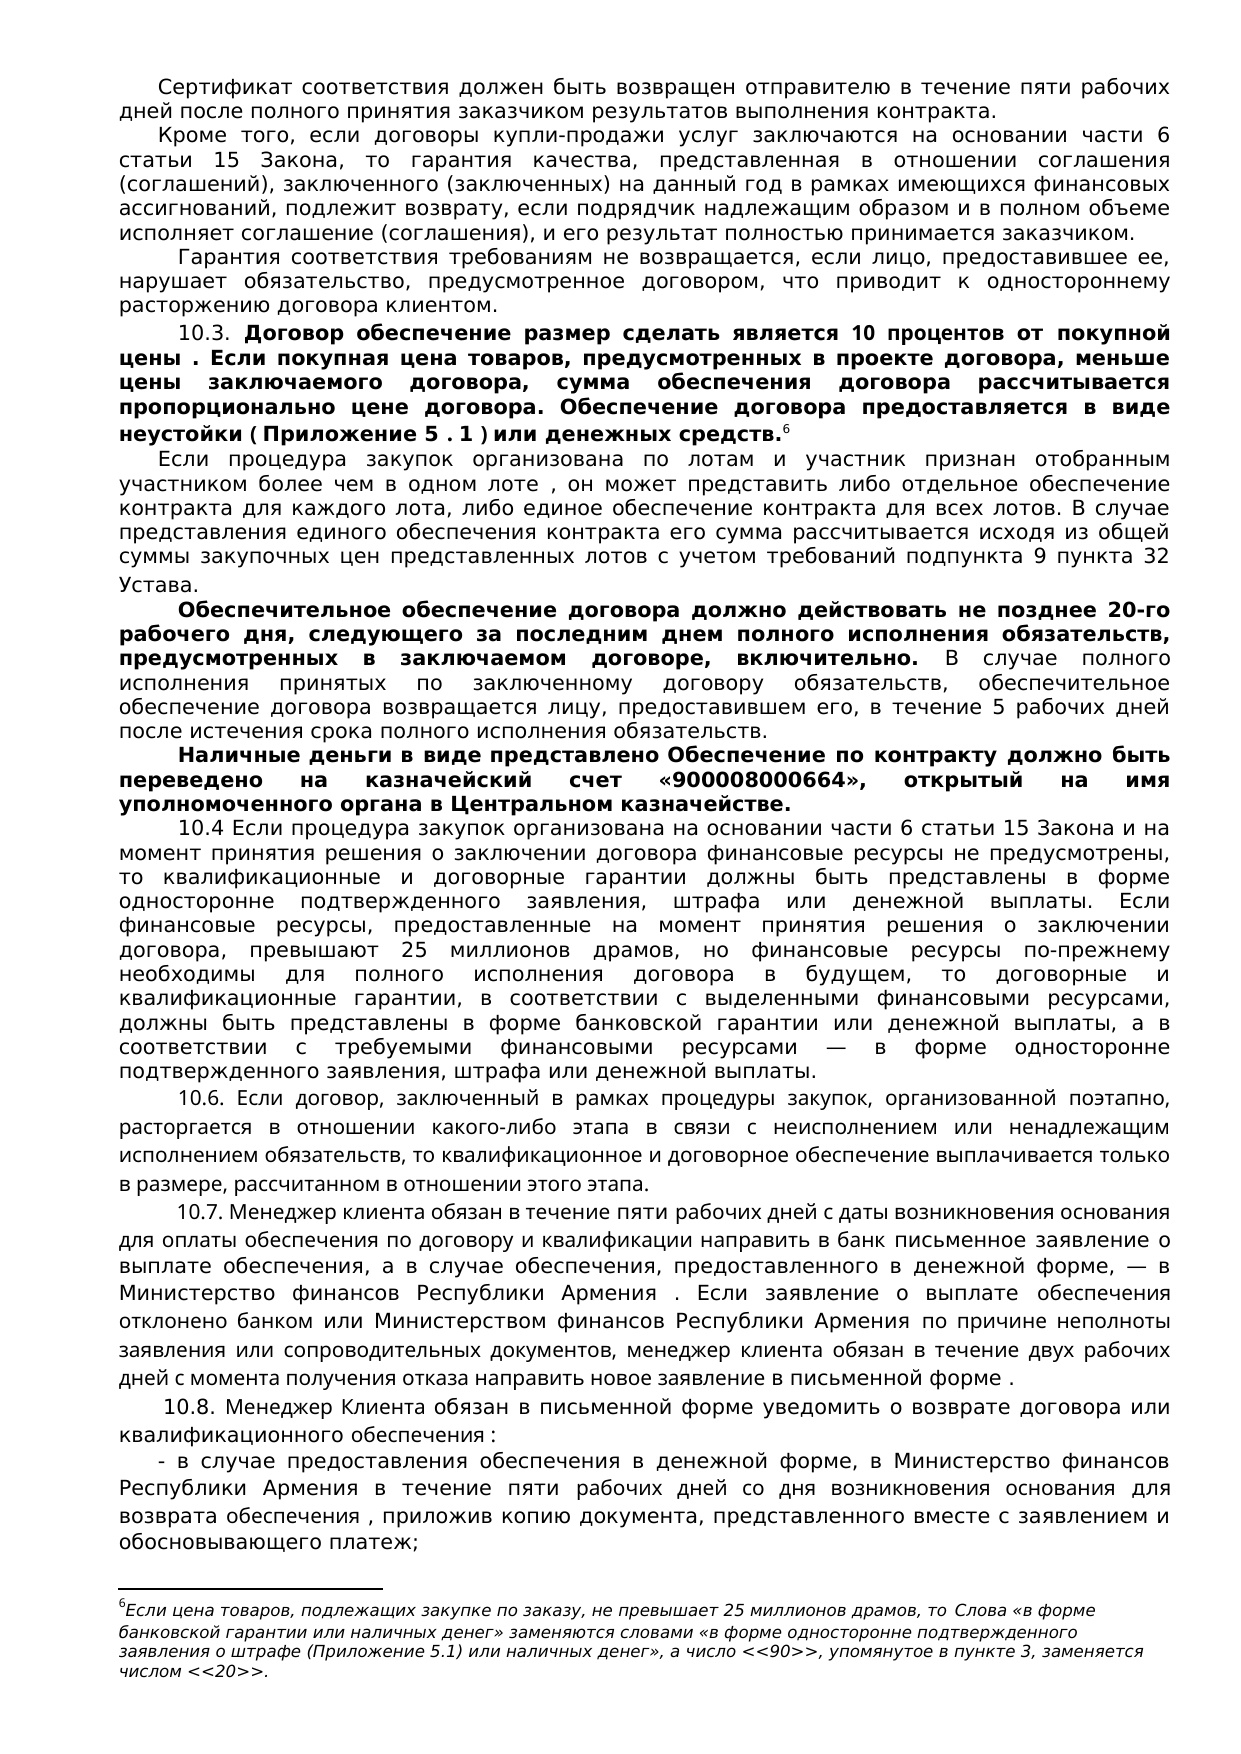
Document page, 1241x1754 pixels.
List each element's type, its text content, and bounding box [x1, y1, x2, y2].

text Если процедура закупок организована по лотам и участник признан отобранным участником более чем в одном лоте , он может представить либо отдельное обеспечение контракта для каждого лота, либо единое обеспечение контракта для всех лотов. В случае представления единого обеспечения контракта его сумма рассчитывается исходя из общей суммы закупочных цен представленных лотов с учетом требований подпункта 9 пункта 32 Устава. [118, 447, 1171, 598]
text Сертификат соответствия должен быть возвращен отправителю в течение пяти рабочих дней после полного принятия заказчиком результатов выполнения контракта. [118, 75, 1171, 123]
text Наличные деньги в виде представлено Обеспечение по контракту должно быть переведено на казначейский счет «900008000664», открытый на имя уполномоченного органа в Центральном казначействе. [118, 743, 1171, 816]
text Гарантия соответствия требованиям не возвращается, если лицо, предоставившее ее, нарушает обязательство, предусмотренное договором, что приводит к одностороннему расторжению договора клиентом. [118, 245, 1171, 318]
text Обеспечительное обеспечение договора должно действовать не позднее 20-го рабочего дня, следующего за последним днем полного исполнения обязательств, предусмотренных в заключаемом договоре, включительно. В случае полного исполнения принятых по заключенному договору обязательств, обеспечительное обеспечение договора возвращается лицу, предоставившем его, в течение 5 рабочих дней после истечения срока полного исполнения обязательств. [118, 598, 1171, 743]
text 10.7. Менеджер клиента обязан в течение пяти рабочих дней с даты возникновения основания для оплаты обеспечения по договору и квалификации направить в банк письменное заявление о выплате обеспечения, а в случае обеспечения, предоставленного в денежной форме, — в Министерство финансов Республики Армения . Если заявление о выплате обеспечения отклонено банком или Министерством финансов Республики Армения по причине неполноты заявления или сопроводительных документов, менеджер клиента обязан в течение двух рабочих дней с момента получения отказа направить новое заявление в письменной форме . [118, 1197, 1171, 1392]
text 10.8. Менеджер Клиента обязан в письменной форме уведомить о возврате договора или квалификационного обеспечения : [118, 1392, 1171, 1449]
text Кроме того, если договоры купли-продажи услуг заключаются на основании части 6 статьи 15 Закона, то гарантия качества, представленная в отношении соглашения (соглашений), заключенного (заключенных) на данный год в рамках имеющихся финансовых ассигнований, подлежит возврату, если подрядчик надлежащим образом и в полном объеме исполняет соглашение (соглашения), и его результат полностью принимается заказчиком. [118, 123, 1171, 245]
text - в случае предоставления обеспечения в денежной форме, в Министерство финансов Республики Армения в течение пяти рабочих дней со дня возникновения основания для возврата обеспечения , приложив копию документа, представленного вместе с заявлением и обосновывающего платеж; [118, 1449, 1171, 1554]
text 10.6. Если договор, заключенный в рамках процедуры закупок, организованной поэтапно, расторгается в отношении какого-либо этапа в связи с неисполнением или ненадлежащим исполнением обязательств, то квалификационное и договорное обеспечение выплачивается только в размере, рассчитанном в отношении этого этапа. [118, 1083, 1171, 1197]
text 10.3. Договор обеспечение размер сделать является 10 процентов от покупной цены . Если покупная цена товаров, предусмотренных в проекте договора, меньше цены заключаемого договора, сумма обеспечения договора рассчитывается пропорционально цене договора. Обеспечение договора предоставляется в виде неустойки ( Приложение 5 ․ 1 ) или денежных средств. [118, 318, 1171, 447]
text 10.4 Если процедура закупок организована на основании части 6 статьи 15 Закона и на момент принятия решения о заключении договора финансовые ресурсы не предусмотрены, то квалификационные и договорные гарантии должны быть представлены в форме односторонне подтвержденного заявления, штрафа или денежной выплаты. Если финансовые ресурсы, предоставленные на момент принятия решения о заключении договора, превышают 25 миллионов драмов, но финансовые ресурсы по-прежнему необходимы для полного исполнения договора в будущем, то договорные и квалификационные гарантии, в соответствии с выделенными финансовыми ресурсами, должны быть представлены в форме банковской гарантии или денежной выплаты, а в соответствии с требуемыми финансовыми ресурсами — в форме односторонне подтвержденного заявления, штрафа или денежной выплаты. [118, 816, 1171, 1083]
